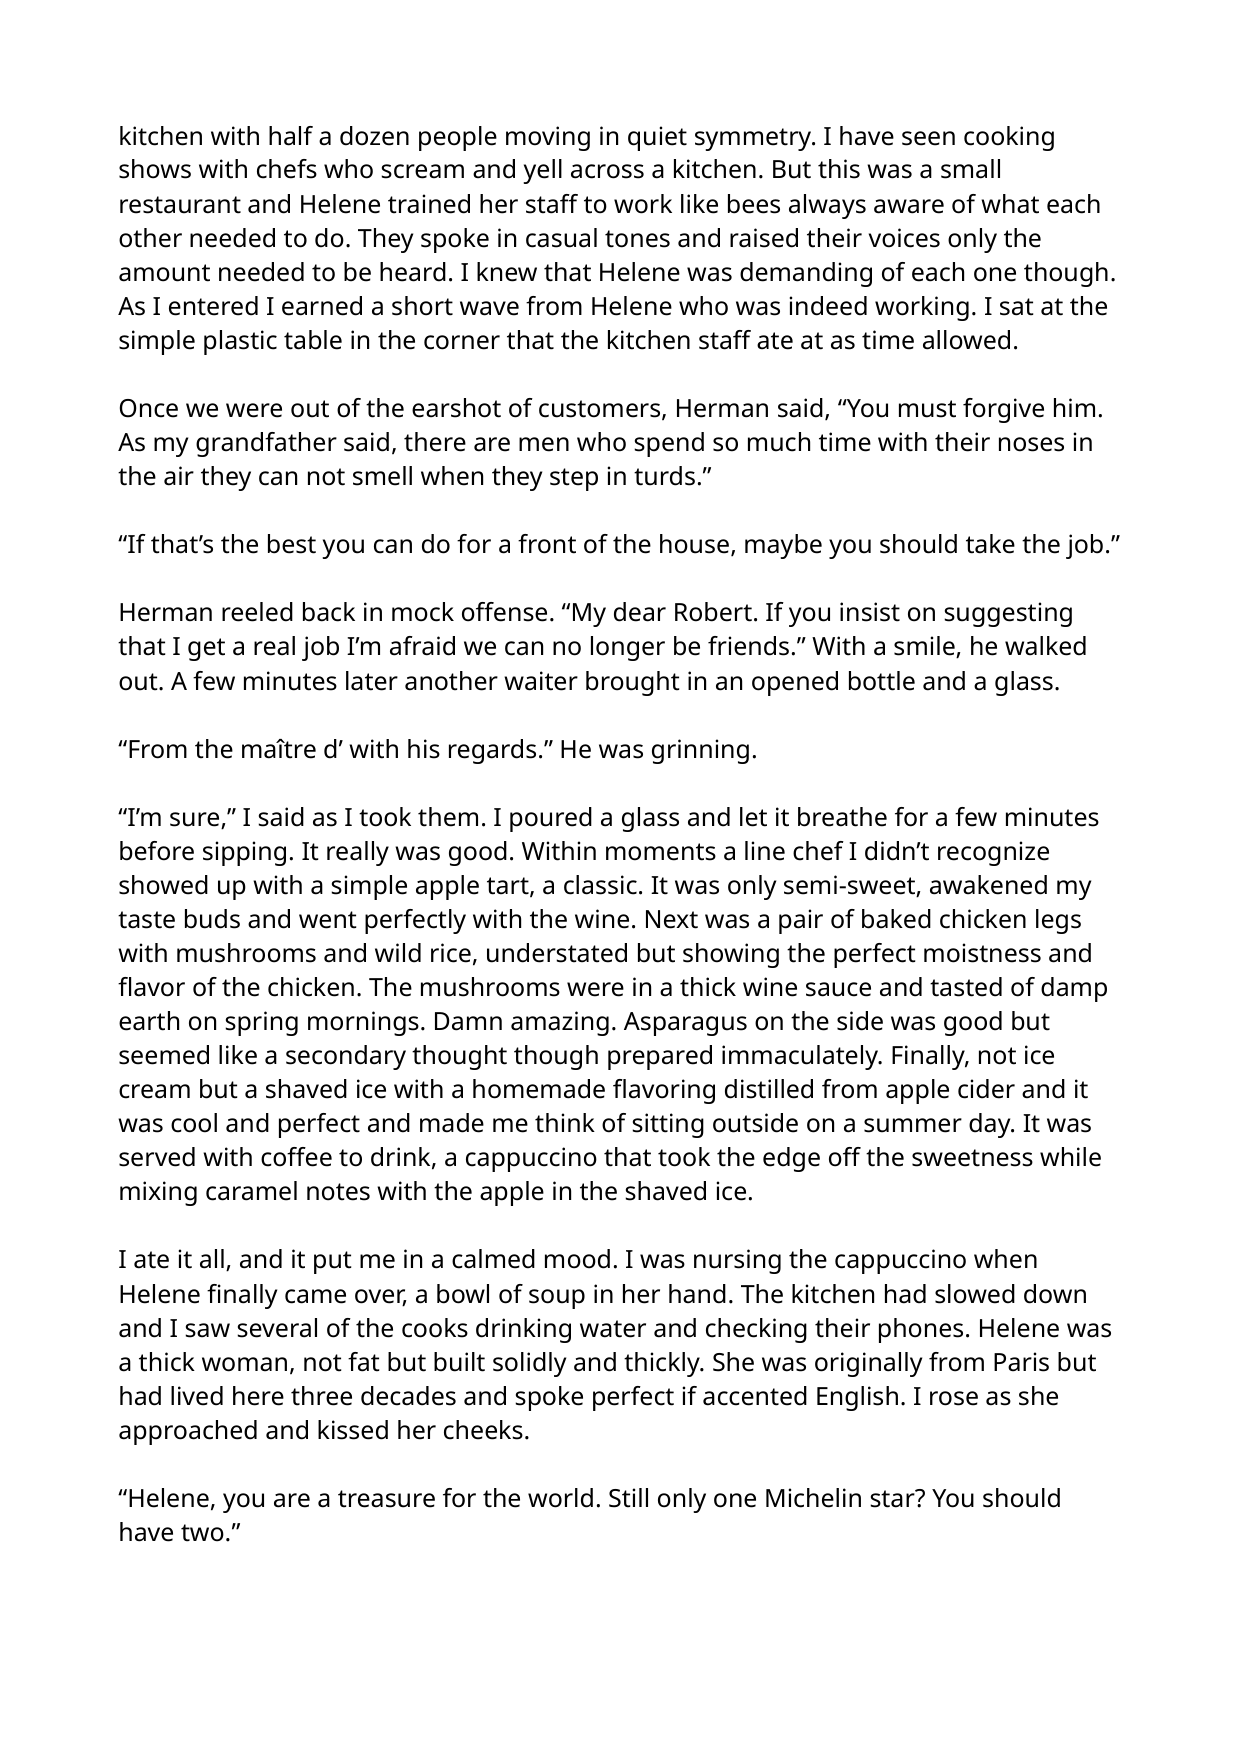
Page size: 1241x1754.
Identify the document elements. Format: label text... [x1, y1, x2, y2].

text “Helene, you are a treasure for the world. Still only one Michelin star? You should have two.” [118, 1481, 1122, 1549]
text “From the maître d’ with his regards.” He was grinning. [118, 731, 1122, 765]
text “I’m sure,” I said as I took them. I poured a glass and let it breathe for a few minutes before sipping. It really was good. Within moments a line chef I didn’t recognize showed up with a simple apple tart, a classic. It was only semi-sweet, awakened my taste buds and went perfectly with the wine. Next was a pair of baked chicken legs with mushrooms and wild rice, understated but showing the perfect moistness and flavor of the chicken. The mushrooms were in a thick wine sauce and tasted of damp earth on spring mornings. Damn amazing. Asparagus on the side was good but seemed like a secondary thought though prepared immaculately. Finally, not ice cream but a shaved ice with a homemade flavoring distilled from apple cider and it was cool and perfect and made me think of sitting outside on a summer day. It was served with coffee to drink, a cappuccino that took the edge off the sweetness while mixing caramel notes with the apple in the shaved ice. [118, 799, 1122, 1208]
text Once we were out of the earshot of customers, Herman said, “You must forgive him. As my grandfather said, there are men who spend so much time with their noses in the air they can not smell when they step in turds.” [118, 391, 1122, 493]
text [118, 118, 1122, 357]
text “If that’s the best you can do for a front of the house, maybe you should take the job.” [118, 527, 1122, 561]
text I ate it all, and it put me in a calmed mood. I was nursing the cappuccino when Helene finally came over, a bowl of soup in her hand. The kitchen had slowed down and I saw several of the cooks drinking water and checking their phones. Helene was a thick woman, not fat but built solidly and thickly. She was originally from Paris but had lived here three decades and spoke perfect if accented English. I rose as she approached and kissed her cheeks. [118, 1242, 1122, 1447]
text Herman reeled back in mock offense. “My dear Robert. If you insist on suggesting that I get a real job I’m afraid we can no longer be friends.” With a smile, he walked out. A few minutes later another waiter brought in an opened bottle and a glass. [118, 595, 1122, 697]
